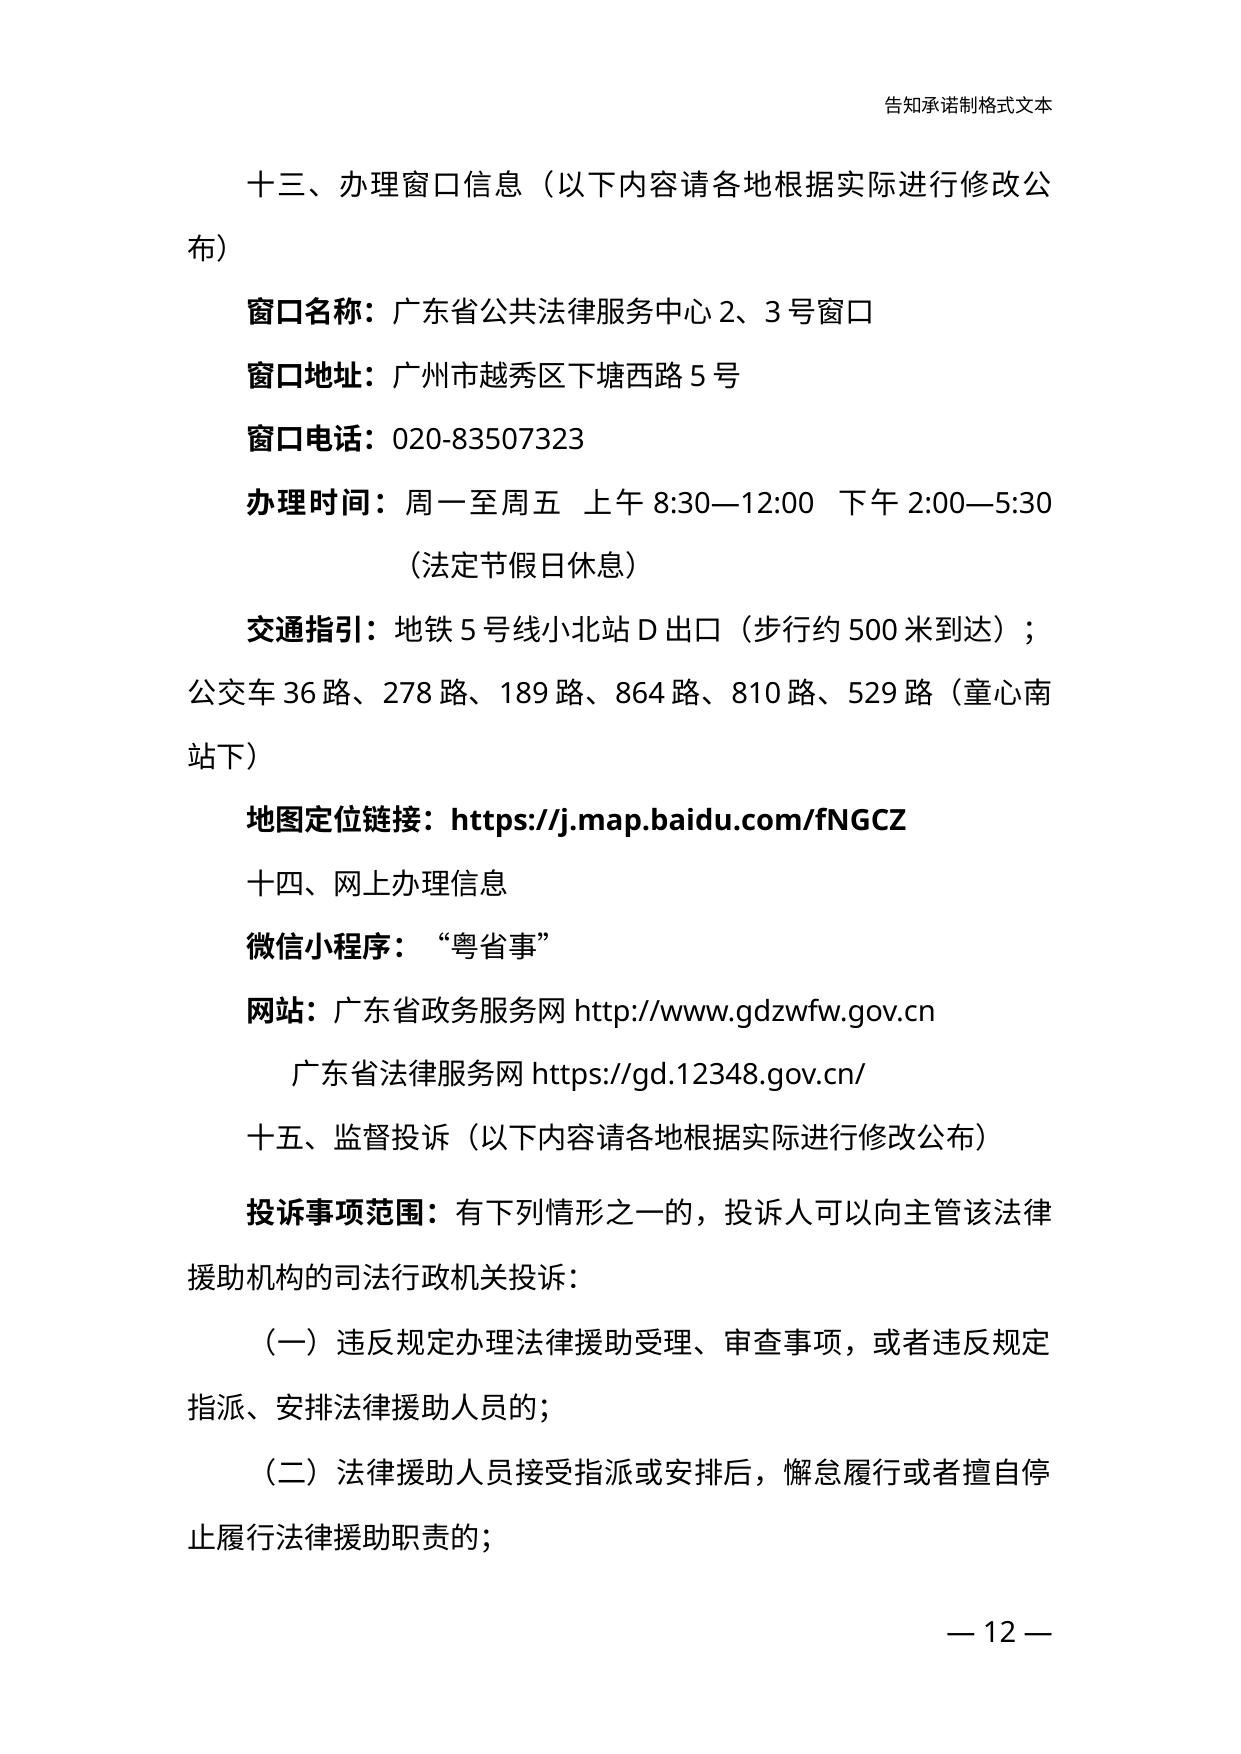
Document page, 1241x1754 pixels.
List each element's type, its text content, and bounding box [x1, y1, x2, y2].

text （二）法律援助人员接受指派或安排后，懈怠履行或者擅自停止履行法律援助职责的； [187, 1438, 1053, 1568]
list 办理时间：周一至周五 上午8:30—12:00 下午2:00—5:30 （法定节假日休息） [246, 479, 1053, 585]
list 微信小程序：“粤省事” [187, 924, 1053, 966]
list 网站：广东省政务服务网 http://www.gdzwfw.gov.cn [187, 987, 1053, 1030]
list 地图定位链接：https://j.map.baidu.com/fNGCZ [187, 797, 1053, 839]
list 窗口名称：广东省公共法律服务中心2、3号窗口 [187, 289, 1053, 331]
list 交通指引：地铁5号线小北站D出口（步行约500米到达）；公交车36路、278路、189路、864路、810路、529路（童心南站下） [187, 606, 1053, 776]
text （一）违反规定办理法律援助受理、审查事项，或者违反规定指派、安排法律援助人员的； [187, 1308, 1053, 1438]
list 十五、监督投诉（以下内容请各地根据实际进行修改公布） [187, 1114, 1053, 1157]
list 广东省法律服务网 https://gd.12348.gov.cn/ [187, 1051, 1053, 1093]
text 投诉事项范围：有下列情形之一的，投诉人可以向主管该法律援助机构的司法行政机关投诉： [187, 1178, 1053, 1308]
list 窗口地址：广州市越秀区下塘西路5号 [187, 352, 1053, 395]
list 窗口电话：020-83507323 [187, 416, 1053, 458]
list 十四、网上办理信息 [187, 861, 1053, 903]
list 十三、办理窗口信息（以下内容请各地根据实际进行修改公布） [187, 162, 1053, 268]
